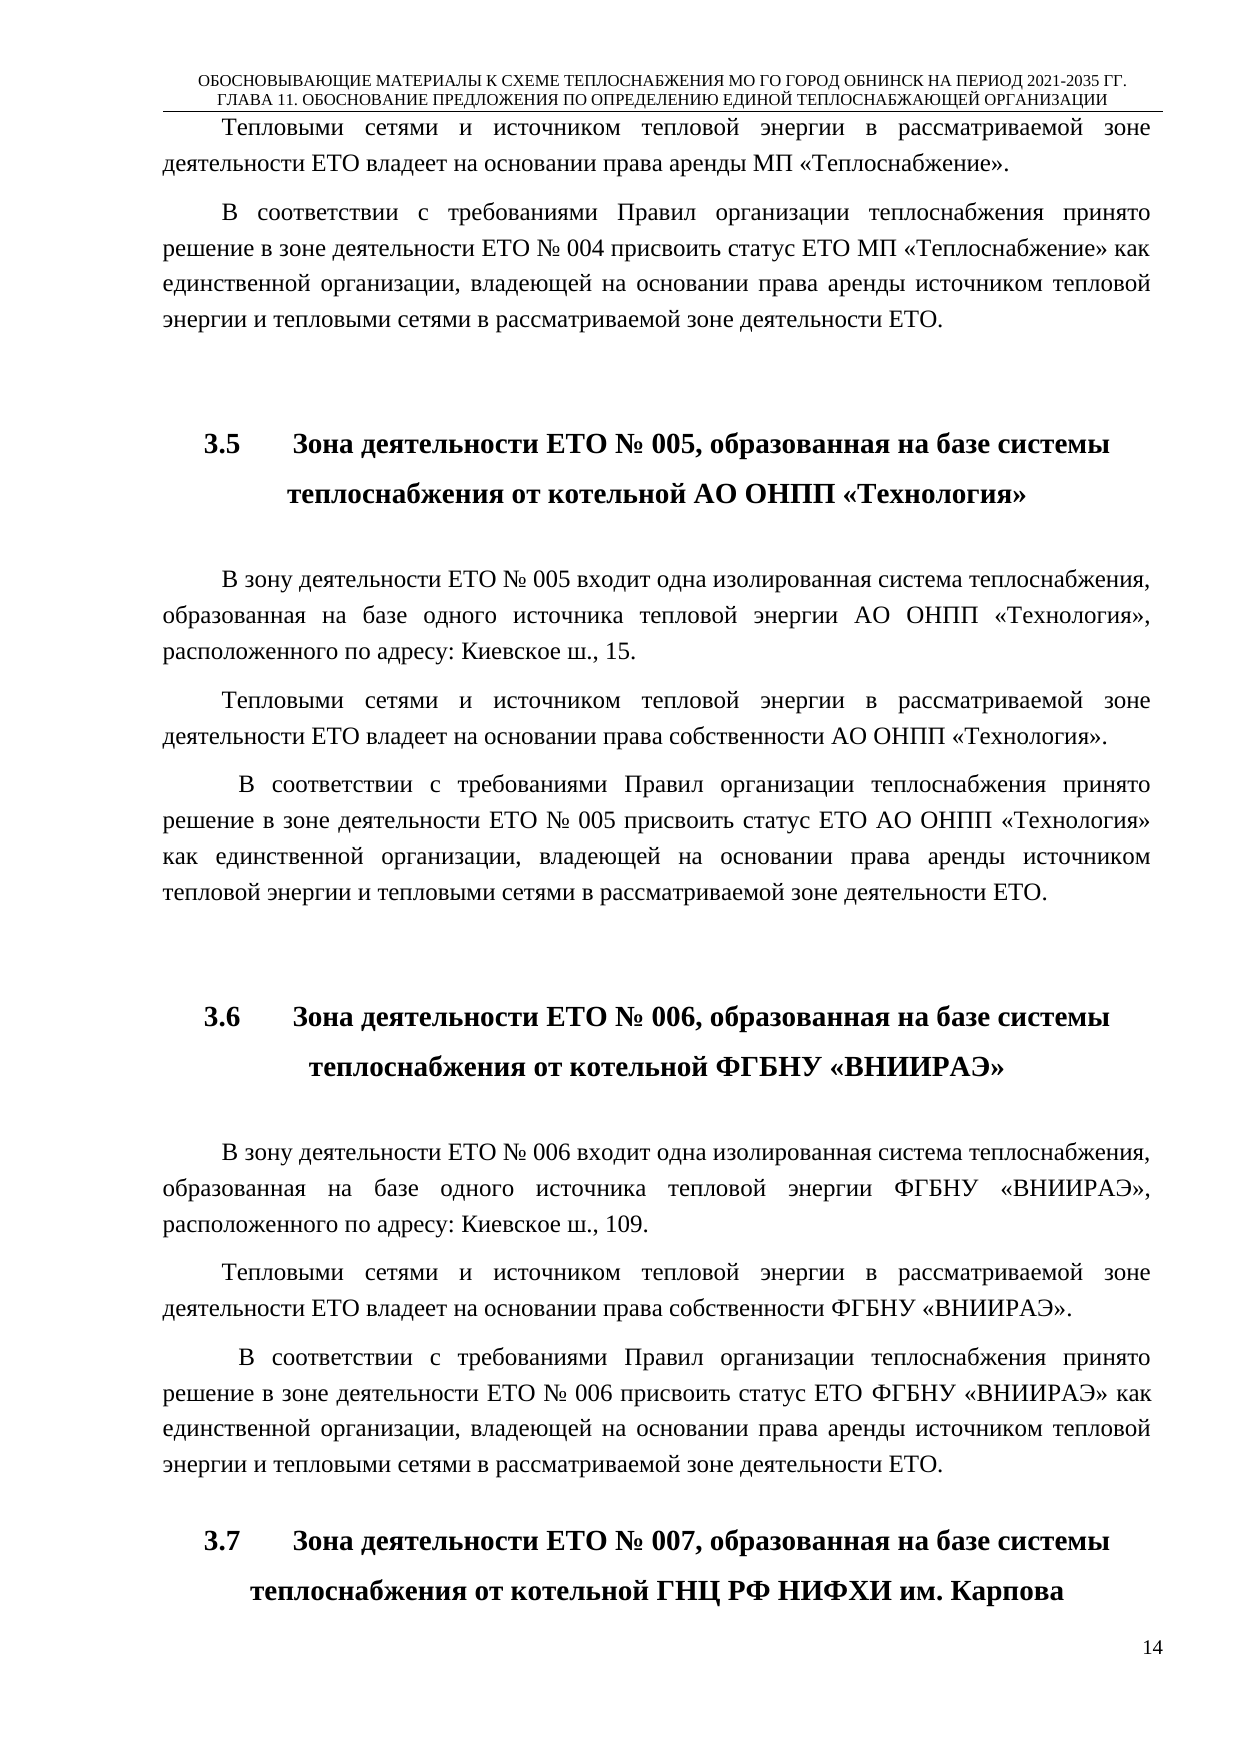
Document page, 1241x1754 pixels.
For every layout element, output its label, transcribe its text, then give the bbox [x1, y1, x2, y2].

text В соответствии с требованиями Правил организации теплоснабжения принято решение в зоне деятельности ЕТО № 005 присвоить статус ЕТО АО ОНПП «Технология» как единственной организации, владеющей на основании права аренды источником тепловой энергии и тепловыми сетями в рассматриваемой зоне деятельности ЕТО. [162, 769, 1152, 906]
text В зону деятельности ЕТО № 005 входит одна изолированная система теплоснабжения, образованная на базе одного источника тепловой энергии АО ОНПП «Технология», расположенного по адресу: Киевское ш., 15. [162, 564, 1152, 665]
text Тепловыми сетями и источником тепловой энергии в рассматриваемой зоне деятельности ЕТО владеет на основании права собственности ФГБНУ «ВНИИРАЭ». [162, 1257, 1152, 1322]
text Тепловыми сетями и источником тепловой энергии в рассматриваемой зоне деятельности ЕТО владеет на основании права собственности АО ОНПП «Технология». [162, 685, 1152, 749]
text Тепловыми сетями и источником тепловой энергии в рассматриваемой зоне деятельности ЕТО владеет на основании права аренды МП «Теплоснабжение». [162, 112, 1152, 177]
text В соответствии с требованиями Правил организации теплоснабжения принято решение в зоне деятельности ЕТО № 004 присвоить статус ЕТО МП «Теплоснабжение» как единственной организации, владеющей на основании права аренды источником тепловой энергии и тепловыми сетями в рассматриваемой зоне деятельности ЕТО. [162, 197, 1152, 333]
subtitle Зона деятельности ЕТО № 005, образованная на базе системы теплоснабжения от котельной АО ОНПП «Технология» [162, 426, 1152, 510]
text В соответствии с требованиями Правил организации теплоснабжения принято решение в зоне деятельности ЕТО № 006 присвоить статус ЕТО ФГБНУ «ВНИИРАЭ» как единственной организации, владеющей на основании права аренды источником тепловой энергии и тепловыми сетями в рассматриваемой зоне деятельности ЕТО. [162, 1342, 1152, 1478]
text В зону деятельности ЕТО № 006 входит одна изолированная система теплоснабжения, образованная на базе одного источника тепловой энергии ФГБНУ «ВНИИРАЭ», расположенного по адресу: Киевское ш., 109. [162, 1137, 1152, 1238]
subtitle Зона деятельности ЕТО № 007, образованная на базе системы теплоснабжения от котельной ГНЦ РФ НИФХИ им. Карпова [162, 1523, 1152, 1607]
subtitle Зона деятельности ЕТО № 006, образованная на базе системы теплоснабжения от котельной ФГБНУ «ВНИИРАЭ» [162, 999, 1152, 1083]
